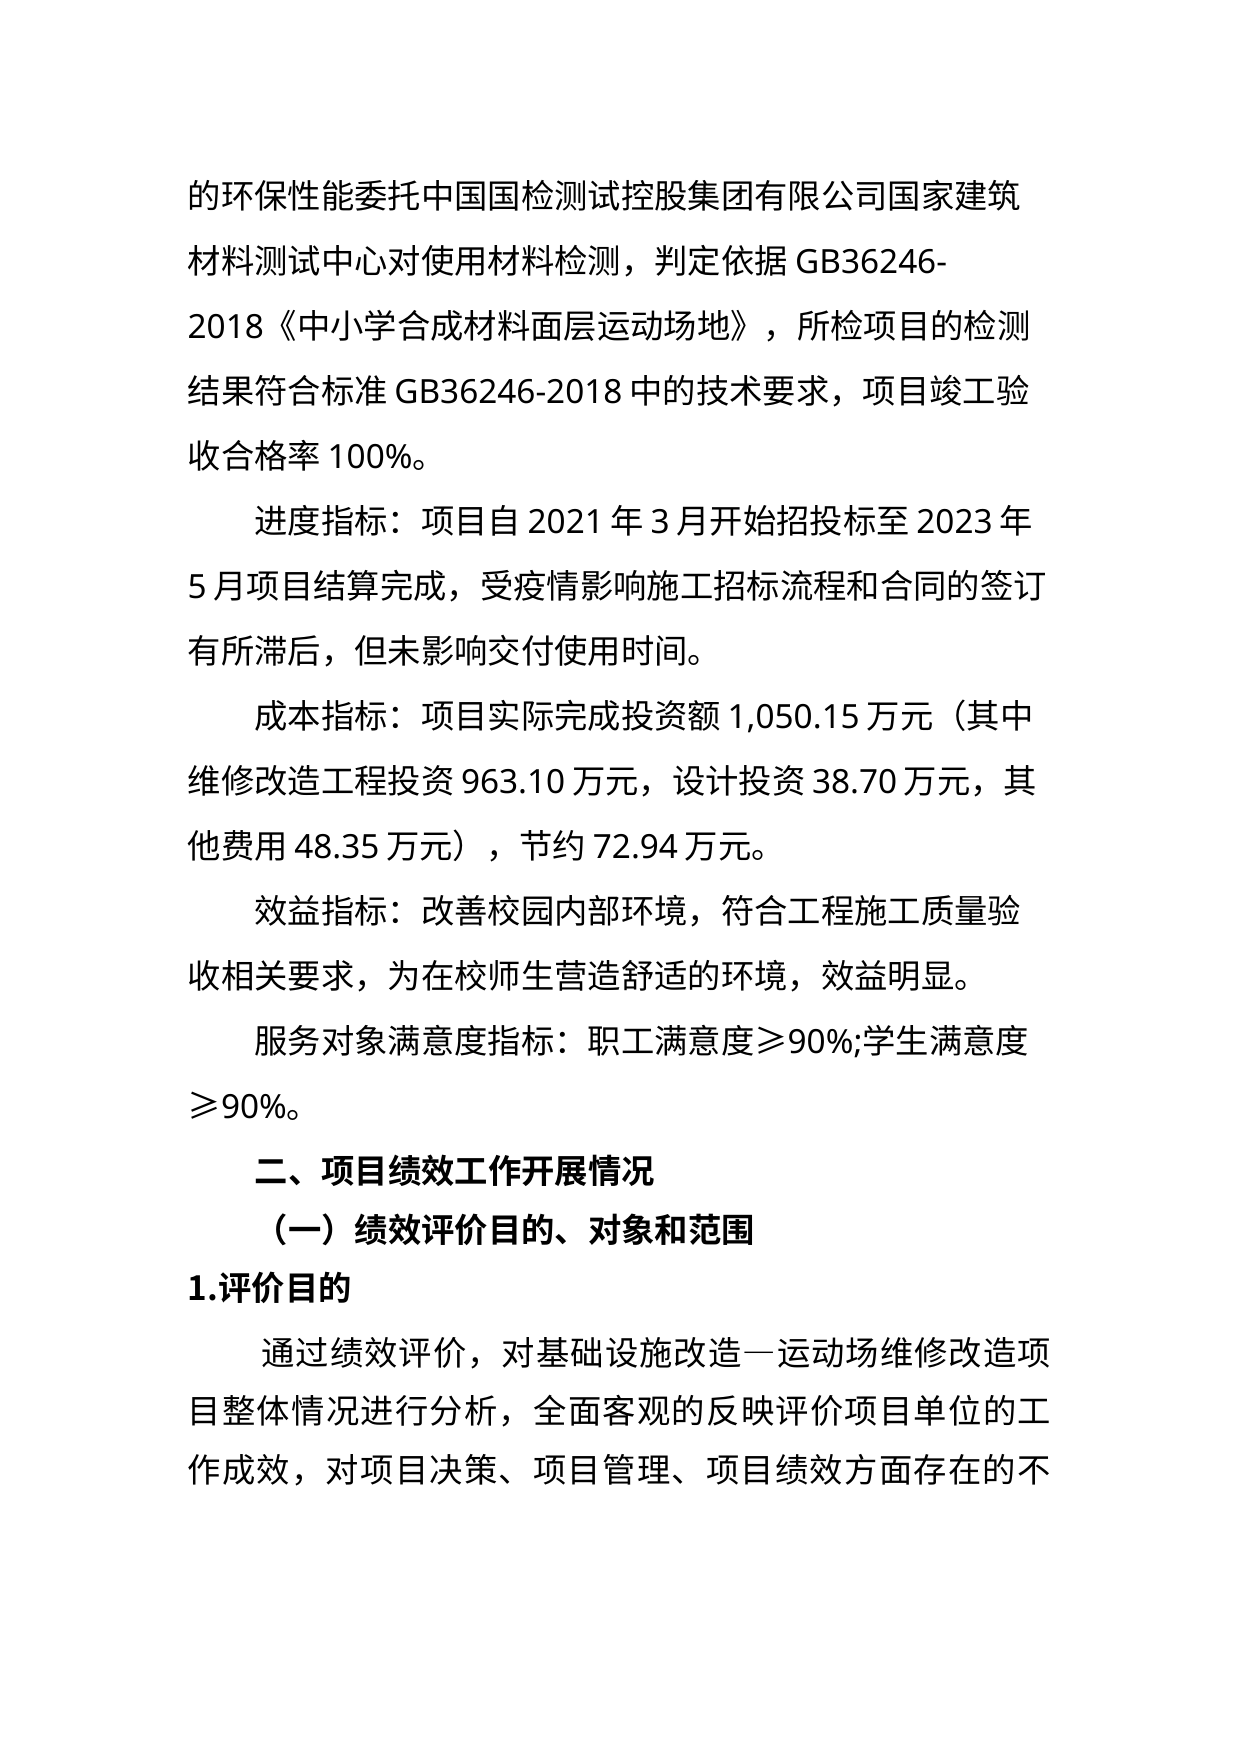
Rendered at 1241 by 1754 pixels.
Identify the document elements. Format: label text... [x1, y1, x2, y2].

subtitle 二、项目绩效工作开展情况 [187, 1137, 1053, 1195]
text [187, 162, 1053, 487]
text 服务对象满意度指标：职工满意度≥90%;学生满意度≥90%。 [187, 1007, 1053, 1137]
text 1.评价目的 [187, 1254, 1053, 1319]
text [187, 1319, 1053, 1494]
text 进度指标：项目自2021年3月开始招投标至2023年5月项目结算完成，受疫情影响施工招标流程和合同的签订有所滞后，但未影响交付使用时间。 [187, 487, 1053, 682]
text 成本指标：项目实际完成投资额1,050.15万元（其中维修改造工程投资963.10万元，设计投资38.70万元，其他费用48.35万元），节约72.94万元。 [187, 682, 1053, 877]
subtitle （一）绩效评价目的、对象和范围 [187, 1195, 1053, 1254]
text 效益指标：改善校园内部环境，符合工程施工质量验收相关要求，为在校师生营造舒适的环境，效益明显。 [187, 877, 1053, 1007]
